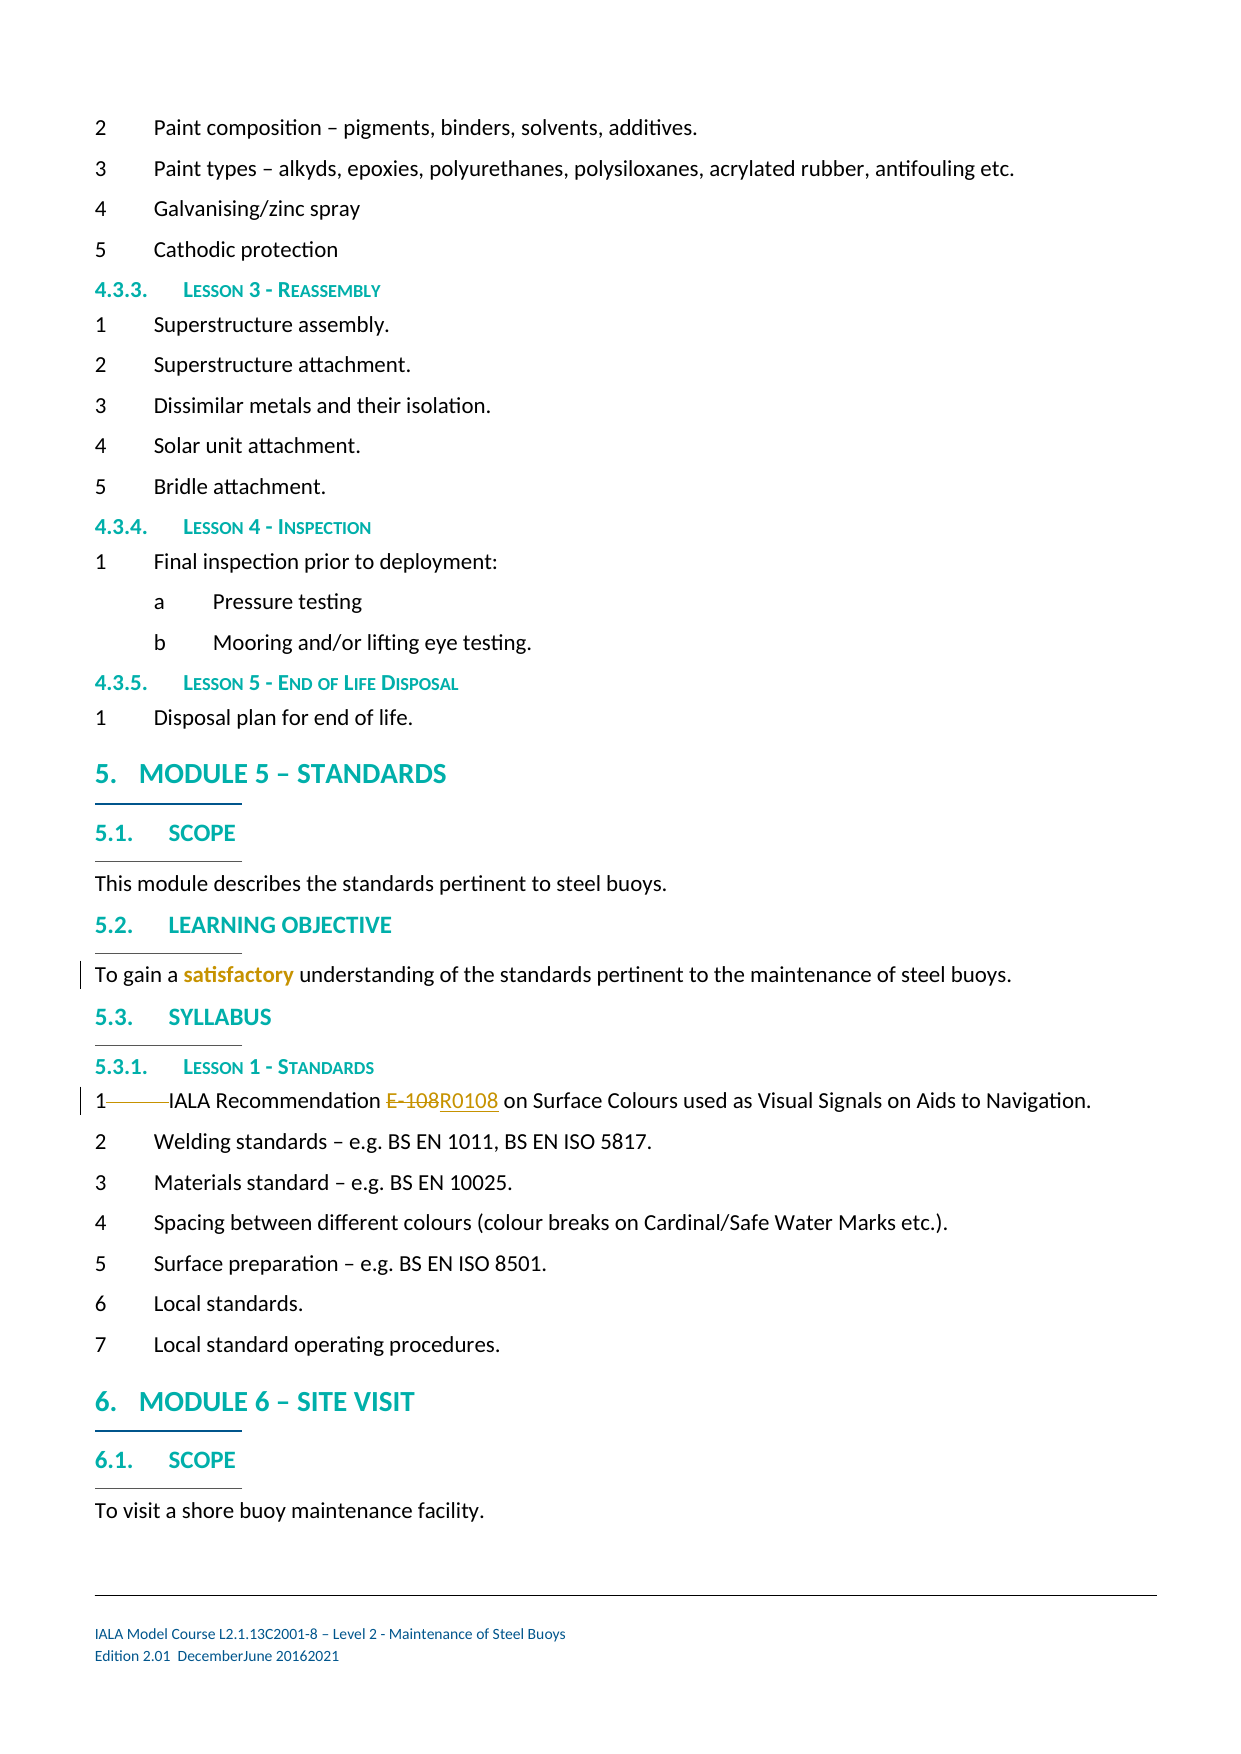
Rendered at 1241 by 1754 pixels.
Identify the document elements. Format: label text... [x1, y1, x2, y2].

text 1IALA Recommendation on Surface Colours used as Visual Signals on Aids to Navigation. [94, 1087, 1157, 1115]
subtitle Scope [94, 1444, 1157, 1475]
text To visit a shore buoy maintenance facility. [94, 1496, 1157, 1524]
subtitle MODULE 5 – STANDARDS [94, 756, 1157, 791]
list Cathodic protection [94, 235, 1157, 263]
list Superstructure attachment. [94, 350, 1157, 378]
list Welding standards – e.g. BS EN 1011, BS EN ISO 5817. [94, 1127, 1157, 1155]
list Surface preparation – e.g. BS EN ISO 8501. [94, 1249, 1157, 1277]
list Spacing between different colours (colour breaks on Cardinal/Safe Water Marks etc.). [94, 1208, 1157, 1236]
list Bridle attachment. [94, 472, 1157, 500]
subtitle Learning Objective [94, 909, 1157, 940]
text This module describes the standards pertinent to steel buoys. [94, 869, 1157, 897]
list Galvanising/zinc spray [94, 194, 1157, 223]
subtitle Scope [94, 817, 1157, 848]
list Mooring and/or lifting eye testing. [153, 628, 1157, 656]
list Solar unit attachment. [94, 431, 1157, 459]
list Local standard operating procedures. [94, 1330, 1157, 1358]
list Pressure testing [153, 587, 1157, 615]
subtitle Syllabus [94, 1001, 1157, 1032]
subtitle Lesson 1 - Standards [94, 1052, 1157, 1080]
list Materials standard – e.g. BS EN 10025. [94, 1168, 1157, 1196]
list Paint types – alkyds, epoxies, polyurethanes, polysiloxanes, acrylated rubber, antifouling etc. [94, 154, 1157, 182]
list Disposal plan for end of life. [94, 703, 1157, 731]
subtitle MODULE 6 – SITE VISIT [94, 1383, 1157, 1418]
list Final inspection prior to deployment: [94, 547, 1157, 575]
list Paint composition – pigments, binders, solvents, additives. [94, 113, 1157, 142]
list Dissimilar metals and their isolation. [94, 391, 1157, 419]
text To gain a satisfactory understanding of the standards pertinent to the maintenance of steel buoys. [94, 961, 1157, 988]
list Superstructure assembly. [94, 310, 1157, 338]
subtitle Lesson 3 - Reassembly [94, 276, 1157, 304]
subtitle Lesson 5 - End of Life Disposal [94, 668, 1157, 696]
list Local standards. [94, 1289, 1157, 1317]
subtitle Lesson 4 - Inspection [94, 512, 1157, 541]
